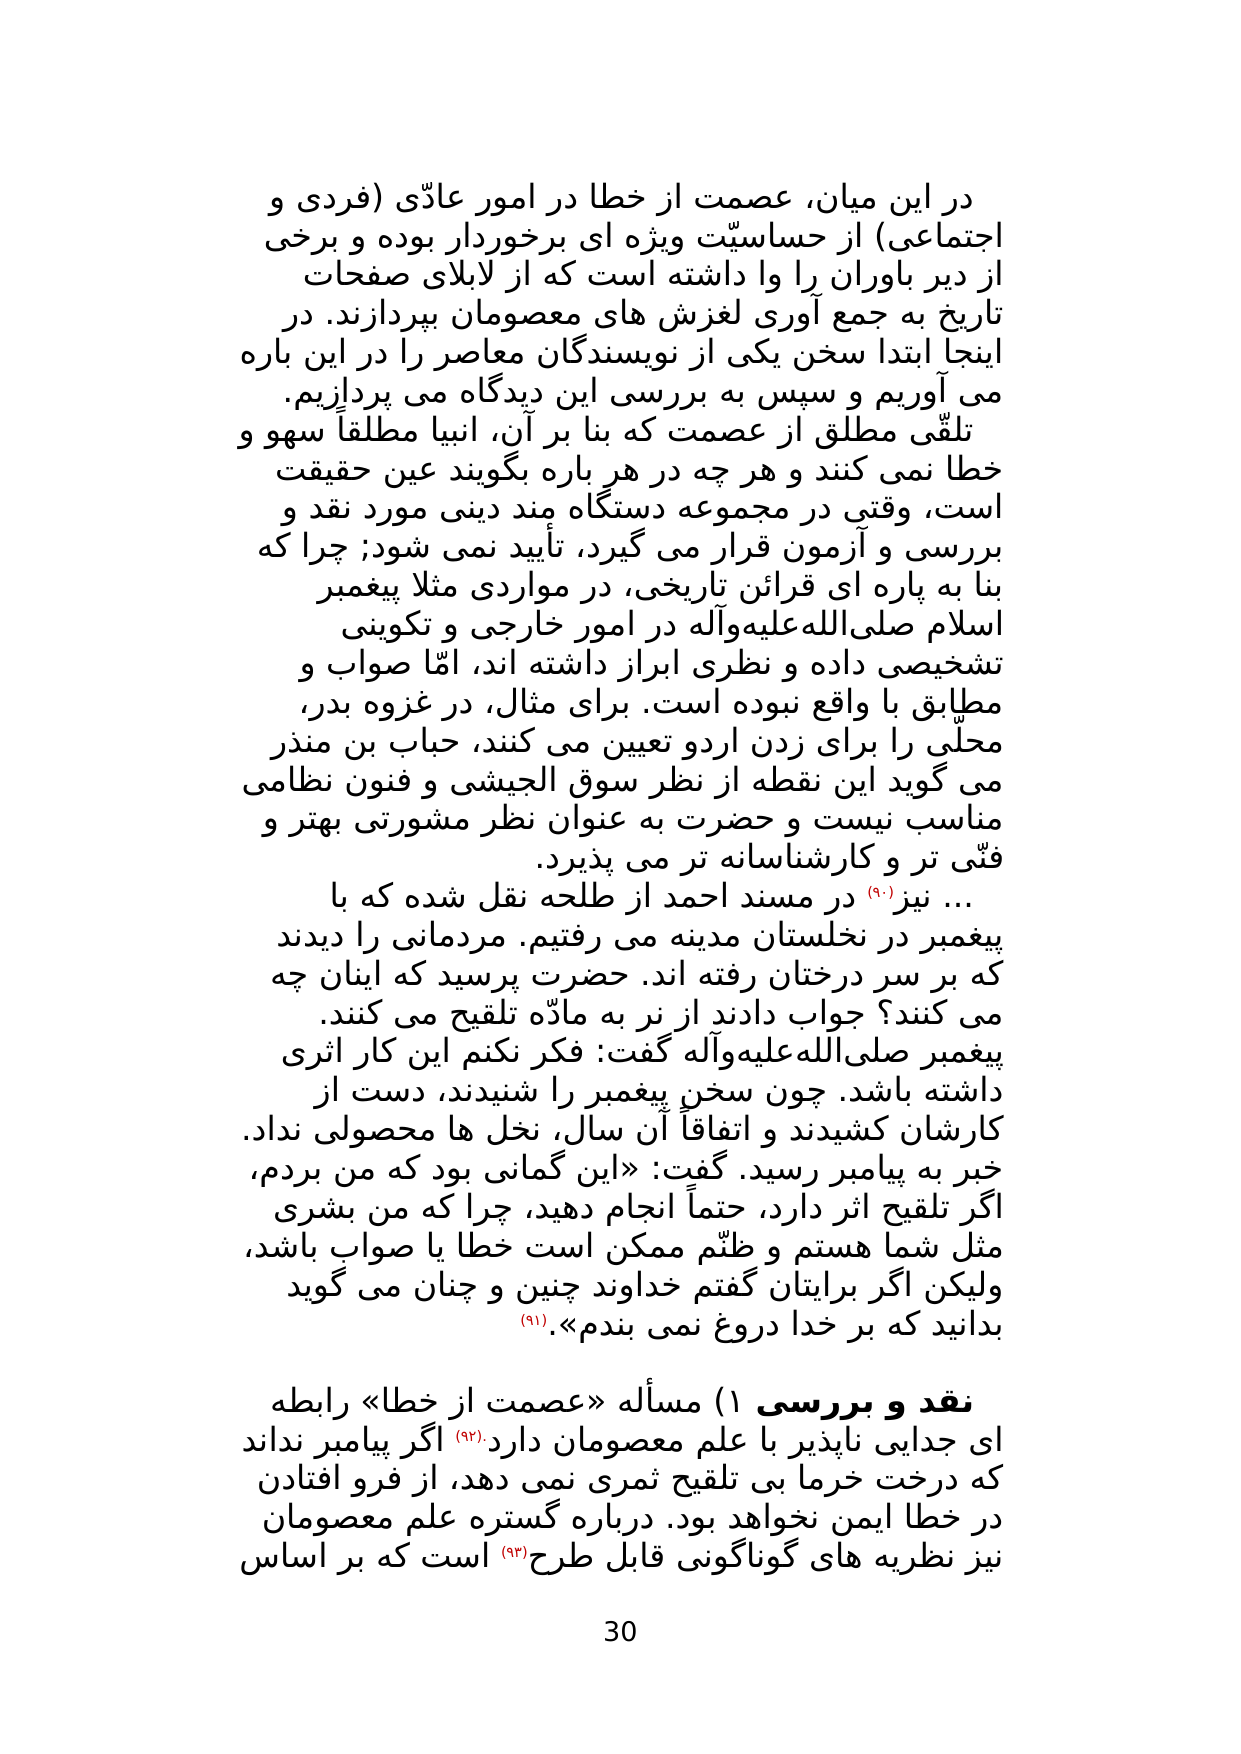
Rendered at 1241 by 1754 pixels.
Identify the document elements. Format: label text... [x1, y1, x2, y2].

text تلقّى مطلق از عصمت كه بنا بر آن، انبيا مطلقاً سهو و خطا نمى كنند و هر چه در هر باره بگويند عين حقيقت است، وقتى در مجموعه دستگاه مند دينى مورد نقد و بررسى و آزمون قرار مى گيرد، تأييد نمى شود; چرا كه بنا به پاره اى قرائن تاريخى، در مواردى مثلا پيغمبر اسلام صلى‌الله‌عليه‌وآله در امور خارجى و تكوينى تشخيصى داده و نظرى ابراز داشته اند، امّا صواب و مطابق با واقع نبوده است. براى مثال، در غزوه بدر، محلّى را براى زدن اردو تعيين مى كنند، حباب بن منذر مى گويد اين نقطه از نظر سوق الجيشى و فنون نظامى مناسب نيست و حضرت به عنوان نظر مشورتى بهتر و فنّى تر و كارشناسانه تر مى پذيرد. [236, 410, 1004, 877]
text در اين ميان، عصمت از خطا در امور عادّى (فردى و اجتماعى) از حساسيّت ويژه اى برخوردار بوده و برخى از دير باوران را وا داشته است كه از لابلاى صفحات تاريخ به جمع آورى لغزش هاى معصومان بپردازند. در اينجا ابتدا سخن يكى از نويسندگان معاصر را در اين باره مى آوريم و سپس به بررسى اين ديدگاه مى پردازيم. [236, 177, 1004, 410]
text ... نيز(٩٠) در مسند احمد از طلحه نقل شده كه با پيغمبر در نخلستان مدينه مى رفتيم. مردمانى را ديدند كه بر سر درختان رفته اند. حضرت پرسيد كه اينان چه مى كنند؟ جواب دادند از نر به مادّه تلقيح مى كنند. پيغمبر صلى‌الله‌عليه‌وآله گفت: فكر نكنم اين كار اثرى داشته باشد. چون سخن پيغمبر را شنيدند، دست از كارشان كشيدند و اتفاقاً آن سال، نخل ها محصولى نداد. خبر به پيامبر رسيد. گفت: «اين گمانى بود كه من بردم، اگر تلقيح اثر دارد، حتماً انجام دهيد، چرا كه من بشرى مثل شما هستم و ظنّم ممكن است خطا يا صواب باشد، وليكن اگر برايتان گفتم خداوند چنين و چنان مى گويد بدانيد كه بر خدا دروغ نمى بندم».(٩١) [236, 877, 1004, 1343]
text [236, 1381, 1004, 1575]
